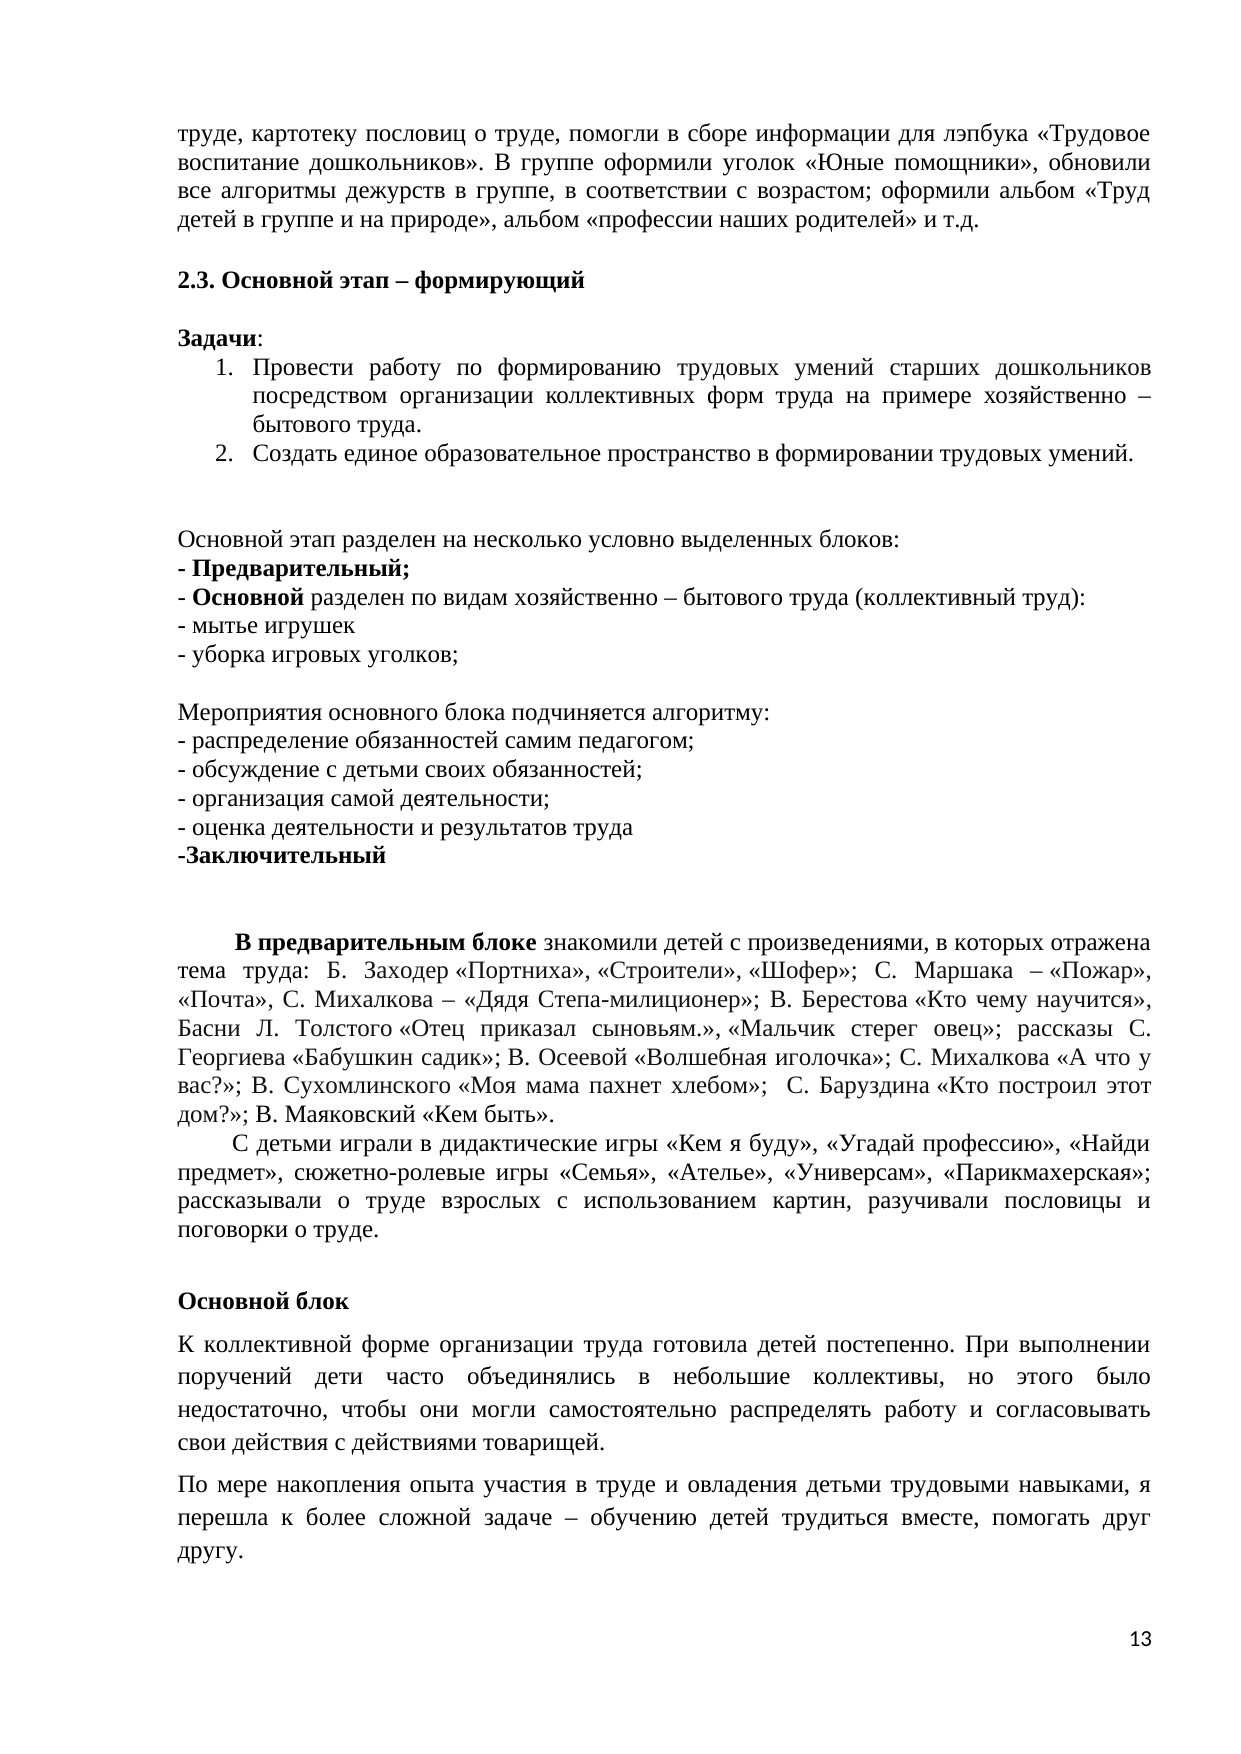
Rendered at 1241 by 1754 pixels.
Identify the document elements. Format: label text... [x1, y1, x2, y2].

text 2.3. Основной этап – формирующий [177, 266, 1152, 294]
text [177, 118, 1152, 233]
text По мере накопления опыта участия в труде и овладения детьми трудовыми навыками, я перешла к более сложной задаче – обучению детей трудиться вместе, помогать друг другу. [177, 1465, 1152, 1564]
text В предварительным блоке знакомили детей с произведениями, в которых отражена тема труда: Б. Заходер «Портниха», «Строители», «Шофер»; С. Маршака – «Пожар», «Почта», С. Михалкова – «Дядя Степа-милиционер»; В. Берестова «Кто чему научится», Басни Л. Толстого «Отец приказал сыновьям.», «Мальчик стерег овец»; рассказы С. Георгиева «Бабушкин садик»; В. Осеевой «Волшебная иголочка»; С. Михалкова «А что у вас?»; В. Сухомлинского «Моя мама пахнет хлебом»; С. Баруздина «Кто построил этот дом?»; В. Маяковский «Кем быть». [177, 927, 1152, 1128]
text - мытье игрушек [177, 611, 1152, 639]
text -Заключительный [177, 841, 1152, 869]
text - организация самой деятельности; [177, 783, 1152, 812]
text - Основной разделен по видам хозяйственно – бытового труда (коллективный труд): [177, 582, 1152, 611]
text К коллективной форме организации труда готовила детей постепенно. При выполнении поручений дети часто объединялись в небольшие коллективы, но этого было недостаточно, чтобы они могли самостоятельно распределять работу и согласовывать свои действия с действиями товарищей. [177, 1324, 1152, 1456]
text Основной блок [177, 1282, 1152, 1315]
text - Предварительный; [177, 553, 1152, 582]
text - распределение обязанностей самим педагогом; [177, 726, 1152, 754]
text С детьми играли в дидактические игры «Кем я буду», «Угадай профессию», «Найди предмет», сюжетно-ролевые игры «Семья», «Ателье», «Универсам», «Парикмахерская»; рассказывали о труде взрослых с использованием картин, разучивали пословицы и поговорки о труде. [177, 1128, 1152, 1243]
text - оценка деятельности и результатов труда [177, 812, 1152, 841]
text - обсуждение с детьми своих обязанностей; [177, 754, 1152, 783]
list Провести работу по формированию трудовых умений старших дошкольников посредством организации коллективных форм труда на примере хозяйственно – бытового труда. [215, 352, 1152, 438]
text - уборка игровых уголков; [177, 639, 1152, 668]
text Задачи: [177, 323, 1152, 352]
list Создать единое образовательное пространство в формировании трудовых умений. [215, 438, 1152, 467]
text Основной этап разделен на несколько условно выделенных блоков: [177, 524, 1152, 553]
text Мероприятия основного блока подчиняется алгоритму: [177, 697, 1152, 726]
